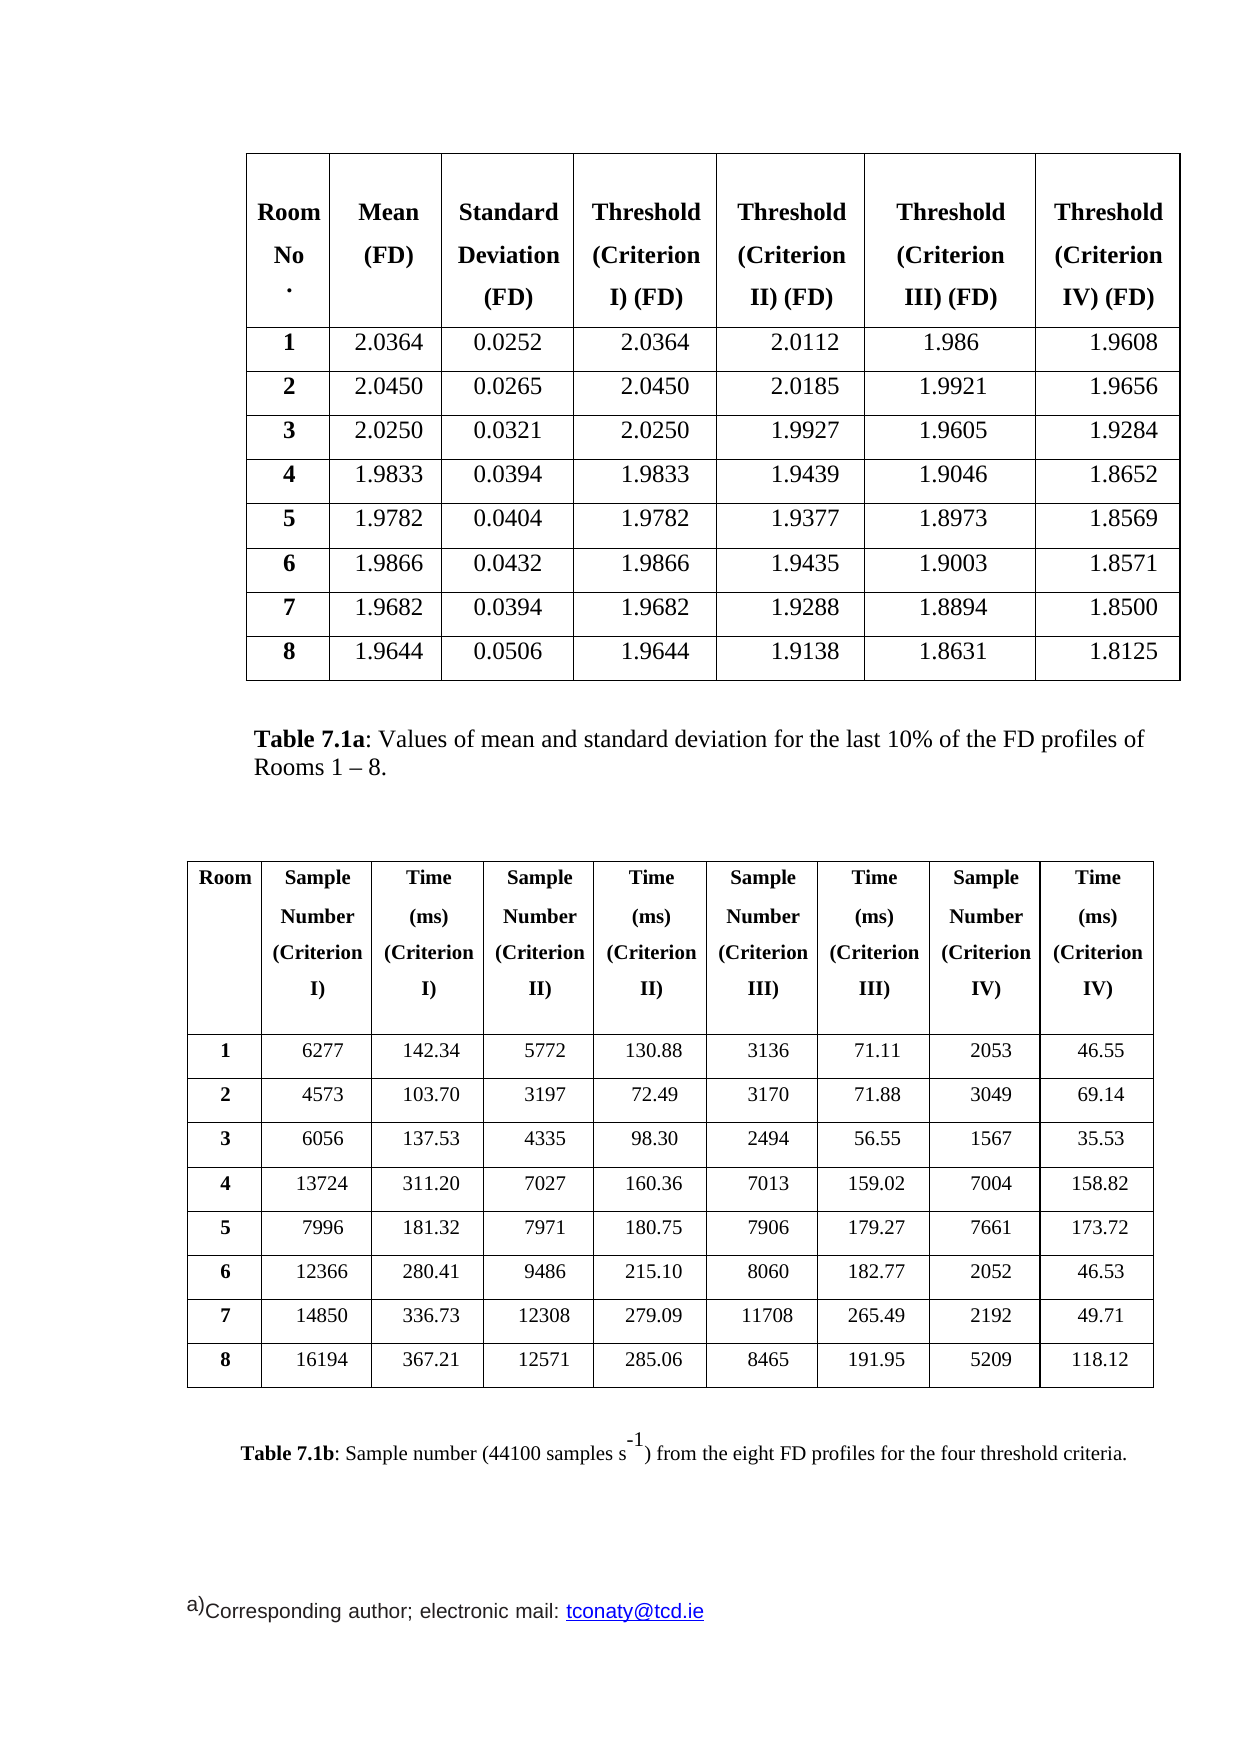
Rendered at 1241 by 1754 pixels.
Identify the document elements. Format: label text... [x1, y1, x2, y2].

table_cell 72.49 [594, 1079, 706, 1122]
table_header Threshold (Criterion IV) (FD) [1036, 154, 1179, 327]
table_cell 1.9782 [574, 504, 716, 548]
table_cell 1.8125 [1036, 637, 1179, 680]
table_cell 1.8631 [865, 637, 1035, 680]
table_cell 130.88 [594, 1035, 706, 1078]
table_cell 2192 [930, 1300, 1039, 1343]
table_cell 1567 [930, 1123, 1039, 1167]
table_cell 158.82 [1041, 1168, 1153, 1211]
table_cell 1.9866 [574, 549, 716, 592]
table_cell 1.9644 [574, 637, 716, 680]
table_cell 1.9866 [330, 549, 441, 592]
table_cell 12571 [484, 1344, 593, 1387]
table_cell 3170 [707, 1079, 817, 1122]
table_cell 336.73 [372, 1300, 483, 1343]
table_cell 1.9288 [717, 593, 864, 636]
table_cell 280.41 [372, 1256, 483, 1299]
table_cell 46.53 [1041, 1256, 1153, 1299]
table_cell 3 [247, 416, 329, 459]
table_cell 1 [188, 1035, 261, 1078]
table_cell 2.0450 [574, 372, 716, 415]
table_cell 7 [188, 1300, 261, 1343]
table_cell 0.0404 [442, 504, 573, 548]
table_cell 1.9682 [574, 593, 716, 636]
table_cell 1.9682 [330, 593, 441, 636]
table_cell 367.21 [372, 1344, 483, 1387]
table_cell 311.20 [372, 1168, 483, 1211]
table_cell 2.0364 [574, 328, 716, 371]
table_cell 180.75 [594, 1212, 706, 1254]
table_cell 2.0250 [330, 416, 441, 459]
table_cell 7027 [484, 1168, 593, 1211]
table_cell 35.53 [1041, 1123, 1153, 1167]
table_cell 1.8973 [865, 504, 1035, 548]
table_cell 2.0112 [717, 328, 864, 371]
table_cell 0.0321 [442, 416, 573, 459]
table_header Time (ms) (Criterion I) [372, 862, 483, 1034]
table_header Time (ms) (Criterion III) [818, 862, 929, 1034]
table_cell 13724 [262, 1168, 371, 1211]
table_cell 1.9284 [1036, 416, 1179, 459]
table_cell 173.72 [1041, 1212, 1153, 1254]
table_cell 1.9608 [1036, 328, 1179, 371]
table_cell 4 [247, 460, 329, 503]
table_cell 9486 [484, 1256, 593, 1299]
table_cell 1.8571 [1036, 549, 1179, 592]
table_header Mean (FD) [330, 154, 441, 327]
table_cell 1.9003 [865, 549, 1035, 592]
table_cell 265.49 [818, 1300, 929, 1343]
table_cell 2.0185 [717, 372, 864, 415]
table_header Sample Number (Criterion I) [262, 862, 371, 1034]
table_header Threshold (Criterion II) (FD) [717, 154, 864, 327]
table_cell 5 [188, 1212, 261, 1254]
table_cell 4 [188, 1168, 261, 1211]
table_cell 2 [247, 372, 329, 415]
table_cell 1.8652 [1036, 460, 1179, 503]
table_cell 2494 [707, 1123, 817, 1167]
table_cell 181.32 [372, 1212, 483, 1254]
table_cell 0.0394 [442, 460, 573, 503]
table_cell 1.9435 [717, 549, 864, 592]
table_cell 1.9644 [330, 637, 441, 680]
table_cell 8 [188, 1344, 261, 1387]
table_cell 16194 [262, 1344, 371, 1387]
table_cell 6277 [262, 1035, 371, 1078]
table_cell 3136 [707, 1035, 817, 1078]
table_cell 1.9833 [330, 460, 441, 503]
table_cell 2.0450 [330, 372, 441, 415]
table_cell 6 [188, 1256, 261, 1299]
table_cell 71.88 [818, 1079, 929, 1122]
table_cell 4573 [262, 1079, 371, 1122]
table_cell 0.0265 [442, 372, 573, 415]
table_cell 4335 [484, 1123, 593, 1167]
table_cell 2 [188, 1079, 261, 1122]
table_cell 56.55 [818, 1123, 929, 1167]
table_cell 0.0432 [442, 549, 573, 592]
text Table 7.1b: Sample number (44100 samples s-1) from the eight FD profiles for the four threshold criteria. [240, 1427, 1154, 1465]
table_cell 2.0250 [574, 416, 716, 459]
table_header Sample Number (Criterion III) [707, 862, 817, 1034]
table_cell 3 [188, 1123, 261, 1167]
table_cell 0.0506 [442, 637, 573, 680]
table_cell 1.9782 [330, 504, 441, 548]
table_cell 3197 [484, 1079, 593, 1122]
table_cell 14850 [262, 1300, 371, 1343]
table_cell 1 [247, 328, 329, 371]
table_cell 5 [247, 504, 329, 548]
table_cell 1.9138 [717, 637, 864, 680]
table_cell 98.30 [594, 1123, 706, 1167]
table_cell 1.9927 [717, 416, 864, 459]
table_cell 7996 [262, 1212, 371, 1254]
table_cell 2052 [930, 1256, 1039, 1299]
table_cell 11708 [707, 1300, 817, 1343]
table_cell 1.9833 [574, 460, 716, 503]
table_cell 279.09 [594, 1300, 706, 1343]
table_cell 49.71 [1041, 1300, 1153, 1343]
table_cell 118.12 [1041, 1344, 1153, 1387]
table_header Room No. [247, 154, 329, 327]
table_cell 1.9605 [865, 416, 1035, 459]
table_cell 8 [247, 637, 329, 680]
table_cell 160.36 [594, 1168, 706, 1211]
table_cell 7906 [707, 1212, 817, 1254]
table_cell 7 [247, 593, 329, 636]
table_cell 1.8569 [1036, 504, 1179, 548]
table_cell 6 [247, 549, 329, 592]
table_cell 69.14 [1041, 1079, 1153, 1122]
table_cell 7971 [484, 1212, 593, 1254]
table_cell 159.02 [818, 1168, 929, 1211]
table_cell 71.11 [818, 1035, 929, 1078]
table_cell 103.70 [372, 1079, 483, 1122]
text Table 7.1a: Values of mean and standard deviation for the last 10% of the FD profiles of Rooms 1 – 8. [253, 723, 1154, 780]
table_cell 6056 [262, 1123, 371, 1167]
table_cell 5772 [484, 1035, 593, 1078]
table_cell 1.9377 [717, 504, 864, 548]
table_cell 0.0394 [442, 593, 573, 636]
table_cell 179.27 [818, 1212, 929, 1254]
table_cell 2053 [930, 1035, 1039, 1078]
table_cell 182.77 [818, 1256, 929, 1299]
table_cell 12366 [262, 1256, 371, 1299]
table_cell 142.34 [372, 1035, 483, 1078]
table_cell 1.9439 [717, 460, 864, 503]
table_cell 8060 [707, 1256, 817, 1299]
table_cell 285.06 [594, 1344, 706, 1387]
table_cell 0.0252 [442, 328, 573, 371]
table_header Sample Number (Criterion IV) [930, 862, 1039, 1034]
table_cell 215.10 [594, 1256, 706, 1299]
table_cell 7004 [930, 1168, 1039, 1211]
table_cell 1.8894 [865, 593, 1035, 636]
table_header Time (ms) (Criterion IV) [1041, 862, 1153, 1034]
table_cell 7661 [930, 1212, 1039, 1254]
table_cell 3049 [930, 1079, 1039, 1122]
table_cell 137.53 [372, 1123, 483, 1167]
table_cell 12308 [484, 1300, 593, 1343]
table_cell 7013 [707, 1168, 817, 1211]
table_header Standard Deviation (FD) [442, 154, 573, 327]
table_cell 191.95 [818, 1344, 929, 1387]
table_cell 1.9656 [1036, 372, 1179, 415]
table_cell 1.8500 [1036, 593, 1179, 636]
table_cell 46.55 [1041, 1035, 1153, 1078]
table_header Sample Number (Criterion II) [484, 862, 593, 1034]
table_cell 5209 [930, 1344, 1039, 1387]
table_cell 1.9921 [865, 372, 1035, 415]
table_header Time (ms) (Criterion II) [594, 862, 706, 1034]
table_header Threshold (Criterion I) (FD) [574, 154, 716, 327]
table_header Threshold (Criterion III) (FD) [865, 154, 1035, 327]
table_header Room [188, 862, 261, 1034]
table_cell 1.986 [865, 328, 1035, 371]
table_cell 2.0364 [330, 328, 441, 371]
table_cell 1.9046 [865, 460, 1035, 503]
table_cell 8465 [707, 1344, 817, 1387]
